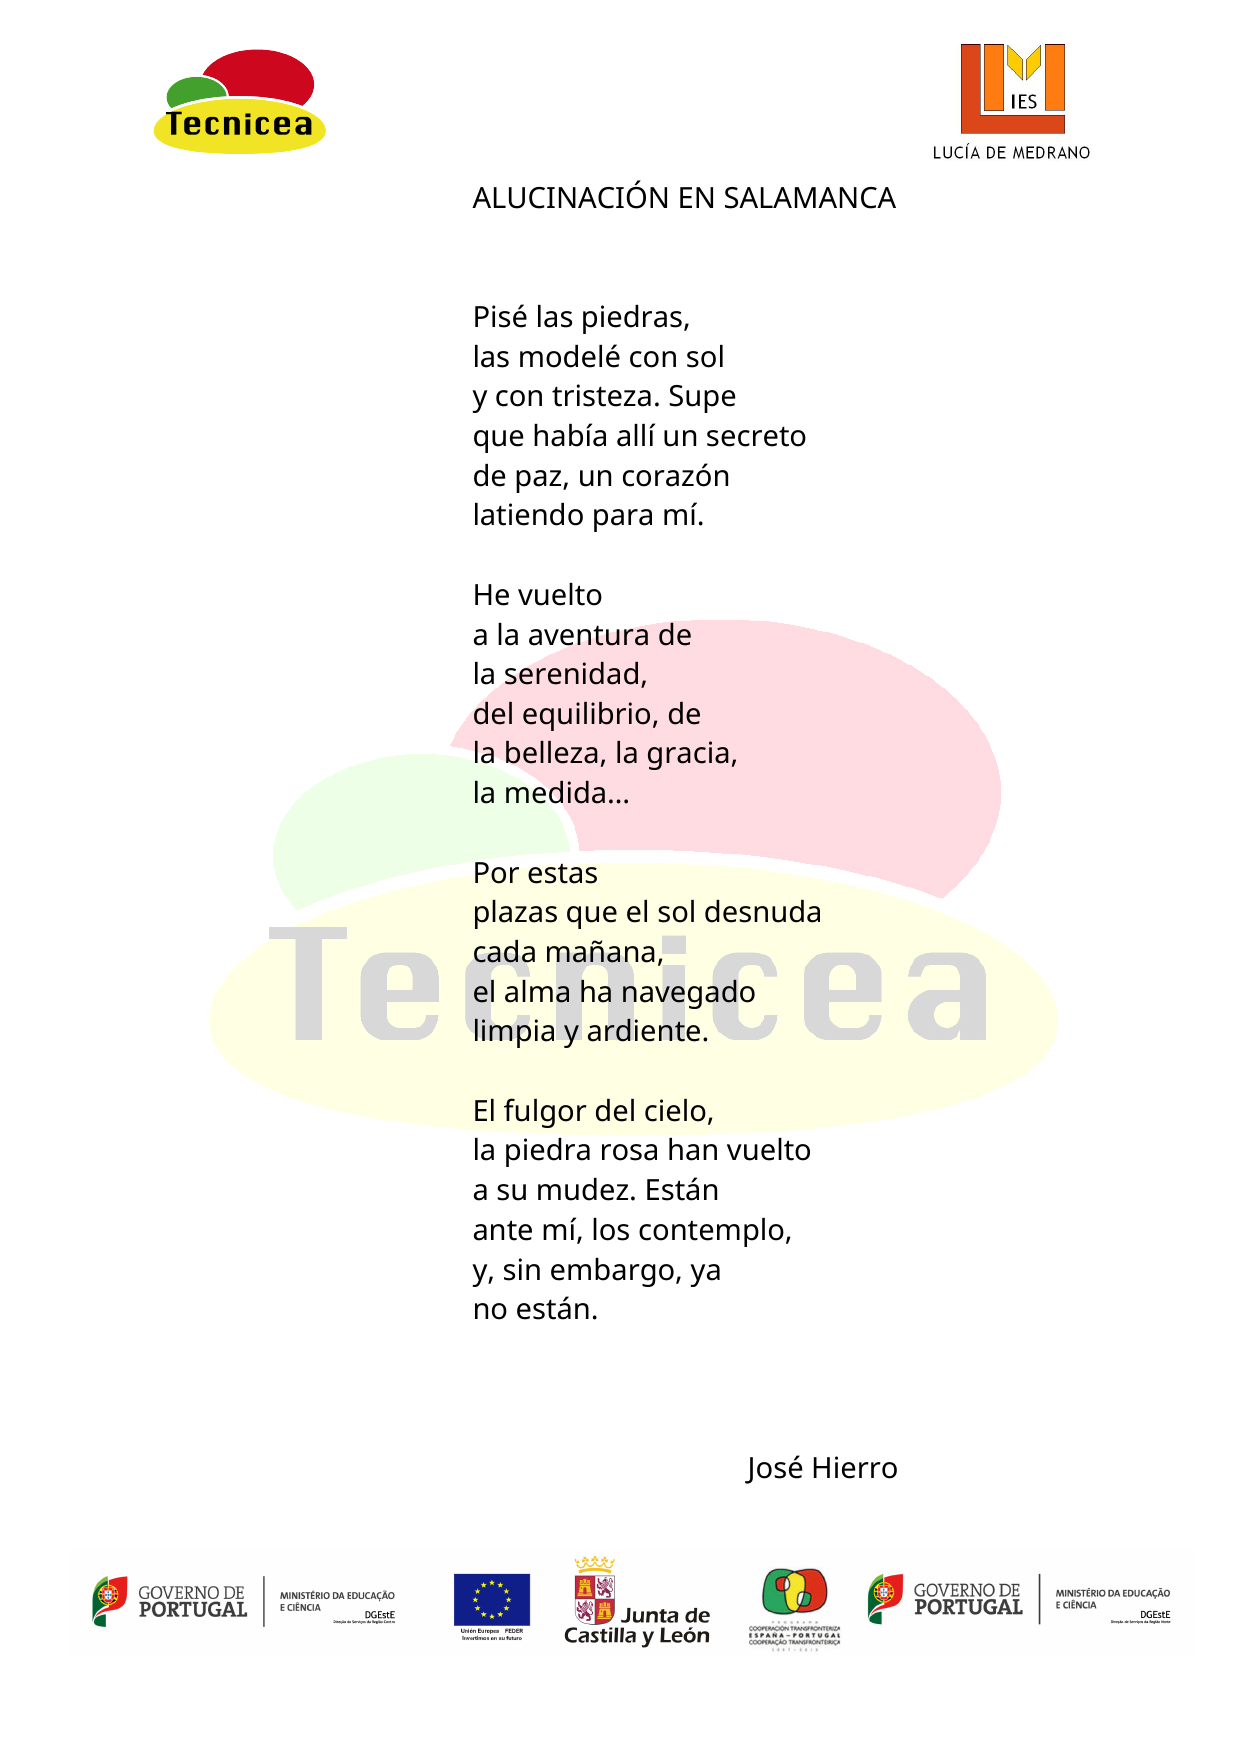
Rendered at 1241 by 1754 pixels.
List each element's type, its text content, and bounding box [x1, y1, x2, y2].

text la belleza, la gracia, [398, 733, 1092, 772]
text plazas que el sol desnuda [398, 892, 1092, 931]
picture [931, 44, 1093, 164]
text ALUCINACIÓN EN SALAMANCA [398, 177, 1092, 217]
text ante mí, los contemplo, [398, 1209, 1092, 1249]
text a su mudez. Están [398, 1169, 1092, 1209]
text cada mañana, [398, 931, 1092, 971]
text El fulgor del cielo, [398, 1090, 1092, 1130]
text y, sin embargo, ya [398, 1249, 1092, 1288]
text del equilibrio, de [398, 693, 1092, 733]
text la serenidad, [398, 653, 1092, 693]
text He vuelto [398, 574, 1092, 614]
text limpia y ardiente. [398, 1011, 1092, 1050]
picture [150, 45, 330, 158]
text Pisé las piedras, [398, 296, 1092, 336]
text que había allí un secreto [398, 415, 1092, 455]
text las modelé con sol [398, 336, 1092, 376]
picture [68, 1549, 1194, 1657]
text el alma ha navegado [398, 971, 1092, 1011]
text de paz, un corazón [398, 455, 1092, 495]
text José Hierro [398, 1447, 1092, 1487]
text la medida… [398, 772, 1092, 812]
text y con tristeza. Supe [398, 376, 1092, 415]
text Por estas [398, 852, 1092, 892]
text latiendo para mí. [398, 495, 1092, 534]
text la piedra rosa han vuelto [398, 1130, 1092, 1169]
text no están. [398, 1288, 1092, 1328]
text a la aventura de [398, 614, 1092, 653]
